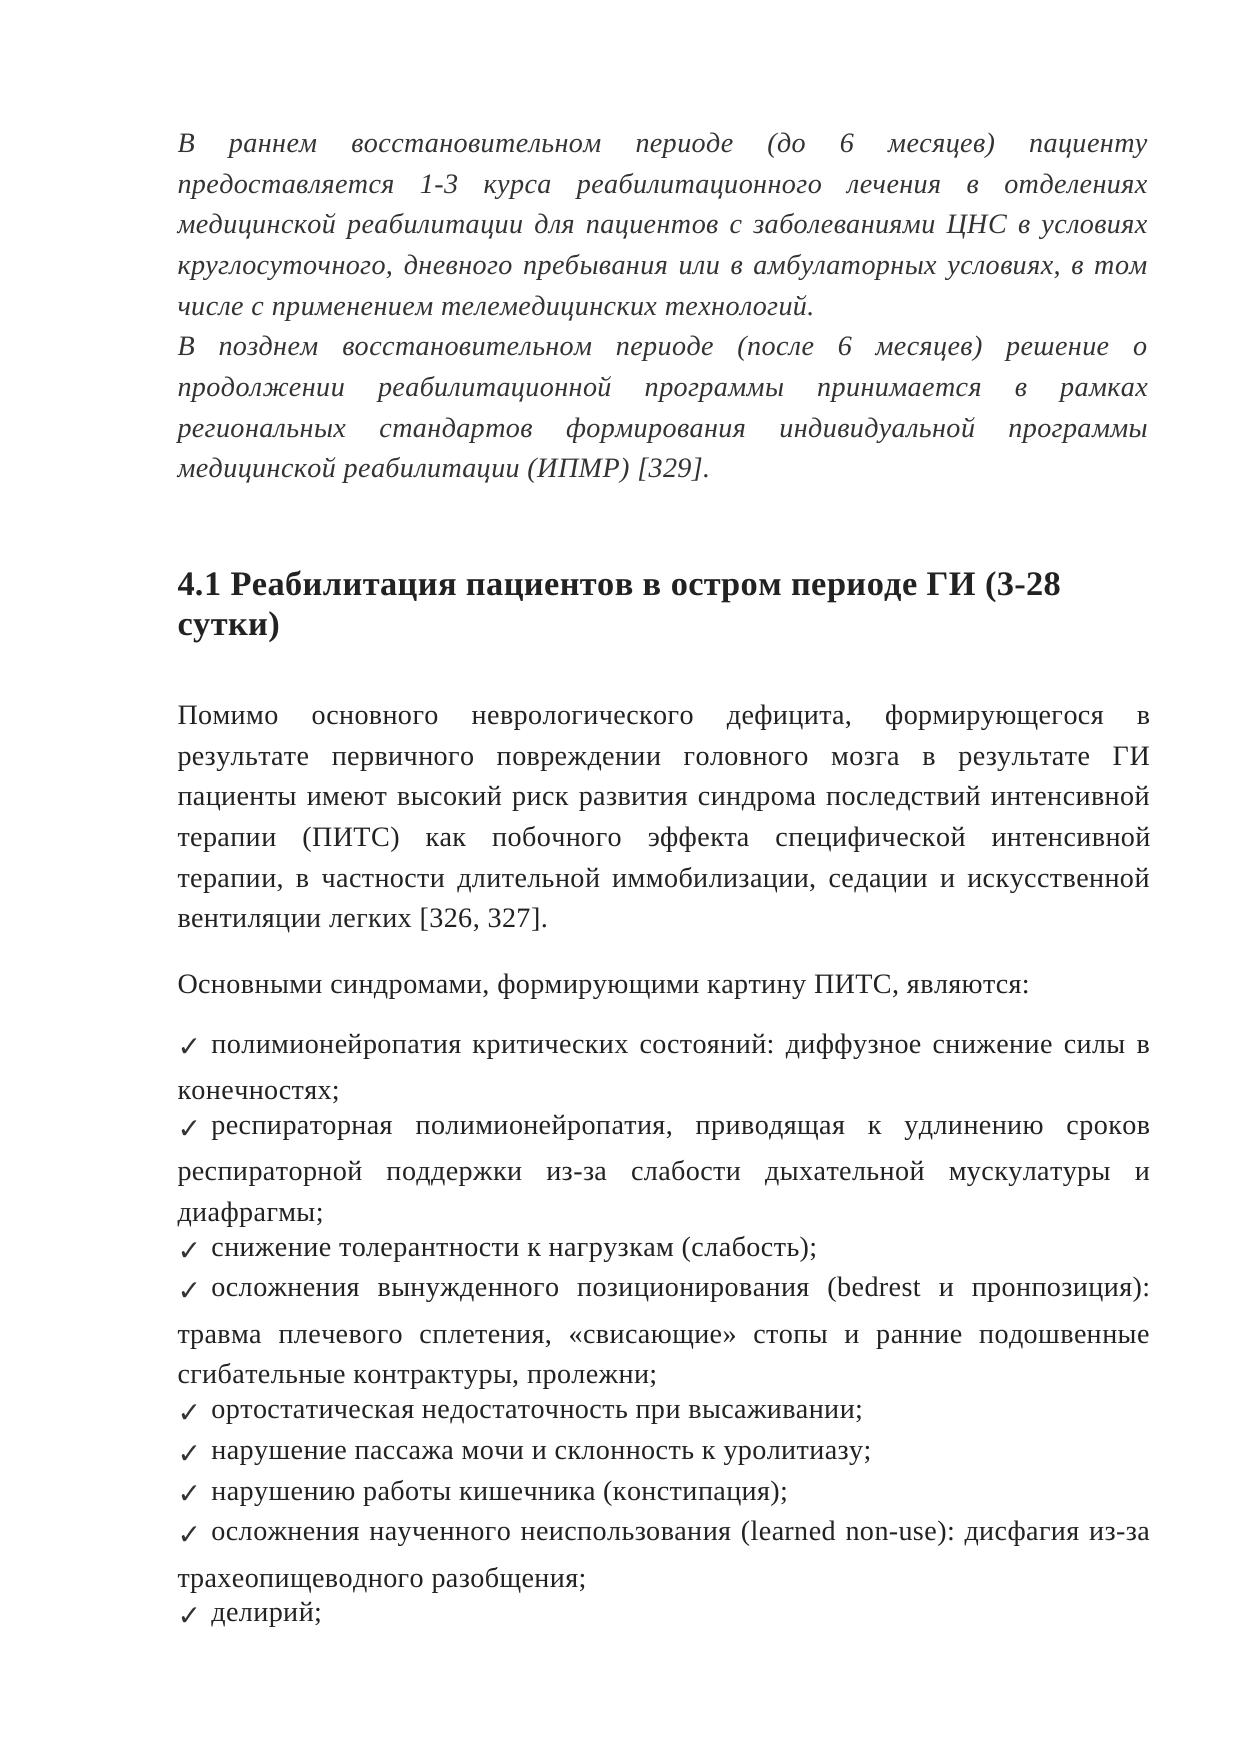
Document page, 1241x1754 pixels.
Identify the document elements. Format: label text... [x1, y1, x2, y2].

text ✓ полимионейропатия критических состояний: диффузное снижение силы в конечностях; [177, 1024, 1152, 1106]
text ✓ нарушение пассажа мочи и склонность к уролитиазу; [177, 1431, 1152, 1471]
text Помимо основного неврологического дефицита, формирующегося в результате первичного повреждении головного мозга в результате ГИ пациенты имеют высокий риск развития синдрома последствий интенсивной терапии (ПИТС) как побочного эффекта специфической интенсивной терапии, в частности длительной иммобилизации, седации и искусственной вентиляции легких [326, 327]. [177, 690, 1152, 934]
text В позднем восстановительном периоде (после 6 месяцев) решение о продолжении реабилитационной программы принимается в рамках региональных стандартов формирования индивидуальной программы медицинской реабилитации (ИПМР) [329]. [177, 321, 1152, 484]
text ✓ респираторная полимионейропатия, приводящая к удлинению сроков респираторной поддержки из-за слабости дыхательной мускулатуры и диафрагмы; [177, 1106, 1152, 1227]
text ✓ делирий; [177, 1593, 1152, 1634]
text Основными синдромами, формирующими картину ПИТС, являются: [177, 959, 1152, 999]
text ✓ осложнения наученного неиспользования (learned non-use): дисфагия из-за трахеопищеводного разобщения; [177, 1512, 1152, 1593]
text В раннем восстановительном периоде (до 6 месяцев) пациенту предоставляется 1-3 курса реабилитационного лечения в отделениях медицинской реабилитации для пациентов с заболеваниями ЦНС в условиях круглосуточного, дневного пребывания или в амбулаторных условиях, в том числе с применением телемедицинских технологий. [177, 118, 1152, 321]
text ✓ нарушению работы кишечника (констипация); [177, 1471, 1152, 1512]
text ✓ осложнения вынужденного позиционирования (bedrest и пронпозиция): травма плечевого сплетения, «свисающие» стопы и ранние подошвенные сгибательные контрактуры, пролежни; [177, 1268, 1152, 1390]
text ✓ ортостатическая недостаточность при высаживании; [177, 1390, 1152, 1431]
text ✓ снижение толерантности к нагрузкам (слабость); [177, 1227, 1152, 1268]
text 4.1 Реабилитация пациентов в остром периоде ГИ (3-28 сутки) [177, 562, 1152, 643]
